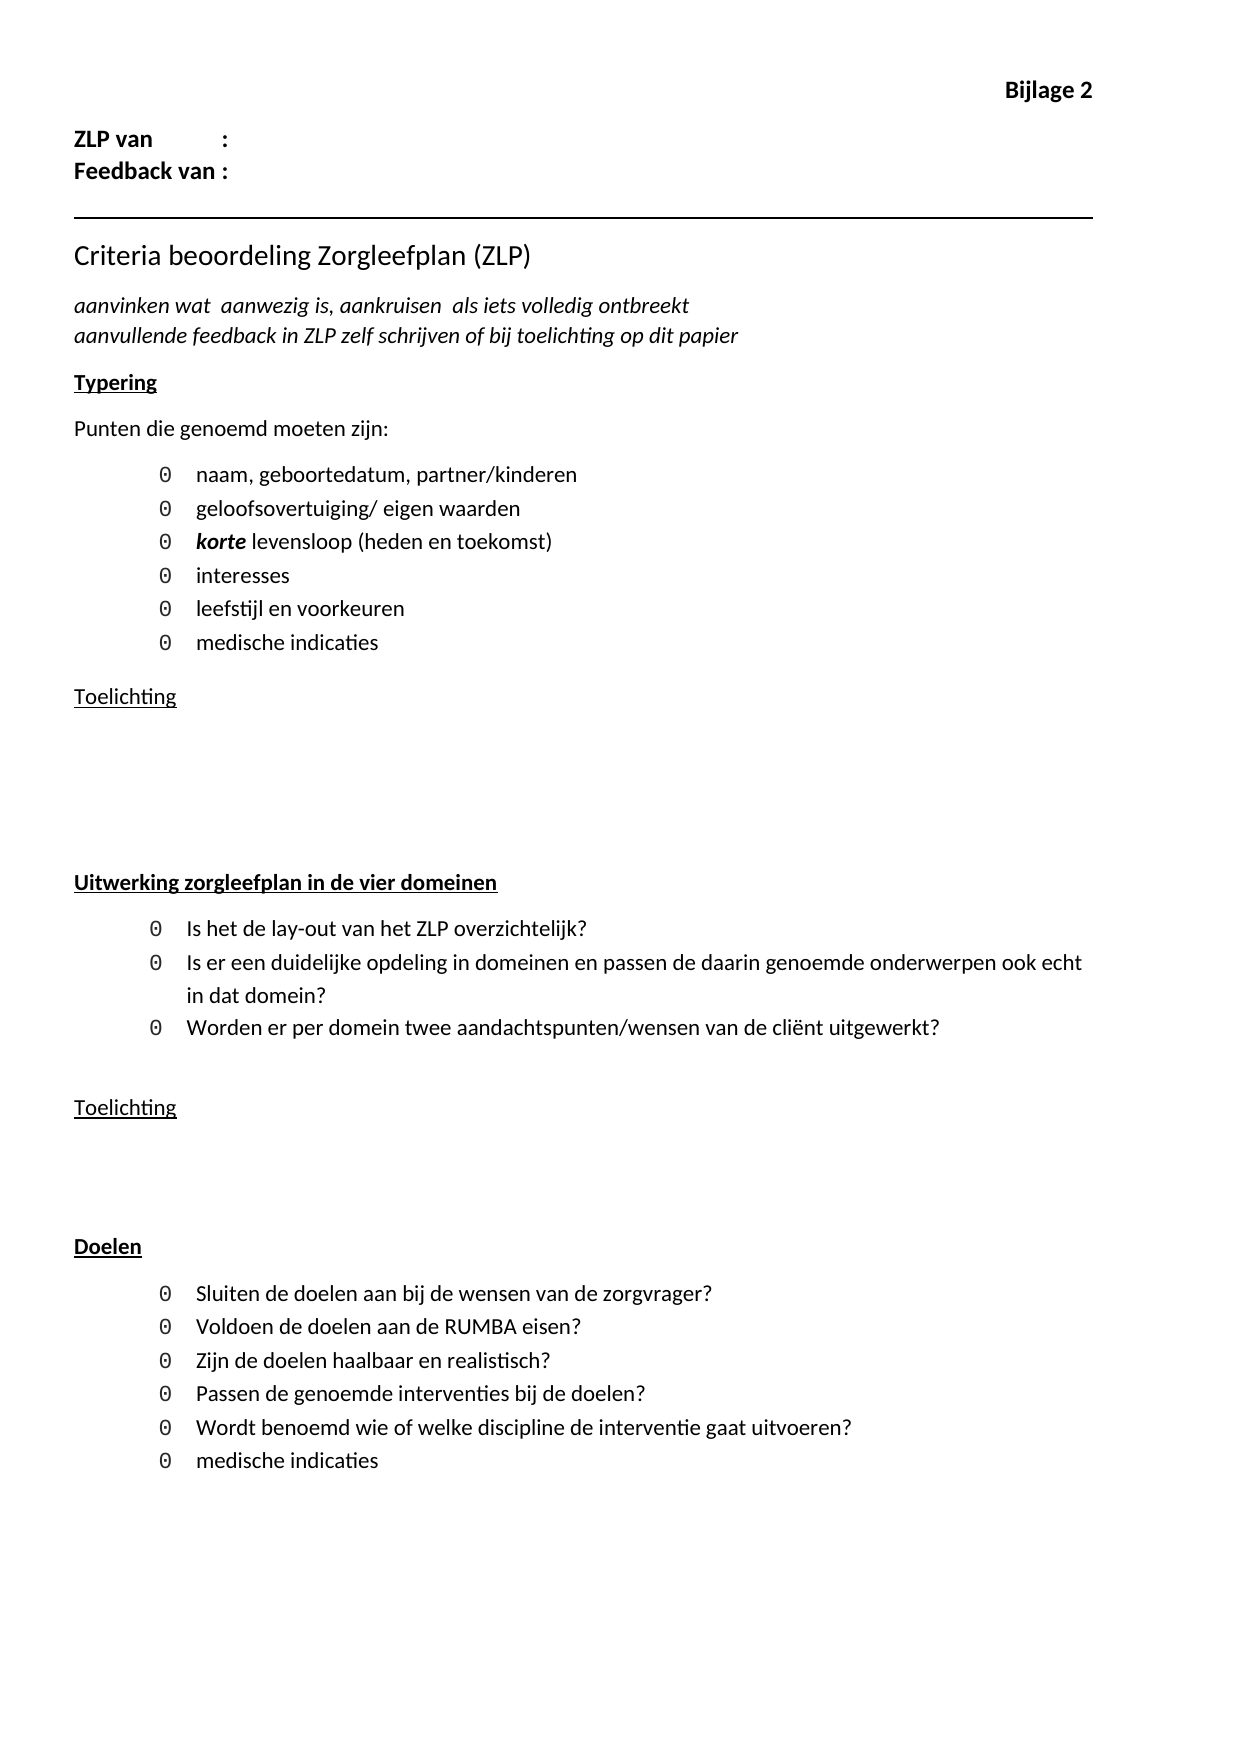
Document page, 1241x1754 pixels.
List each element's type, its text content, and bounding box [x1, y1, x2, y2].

text Criteria beoordeling Zorgleefplan (ZLP) [74, 237, 1093, 273]
list medische indicaties [158, 628, 1093, 657]
text Punten die genoemd moeten zijn: [74, 414, 1093, 442]
list Worden er per domein twee aandachtspunten/wensen van de cliënt uitgewerkt? [149, 1013, 1093, 1042]
list Is het de lay-out van het ZLP overzichtelijk? [149, 914, 1093, 943]
text aanvinken wat aanwezig is, aankruisen als iets volledig ontbreekt aanvullende feedback in ZLP zelf schrijven of bij toelichting op dit papier [74, 292, 1093, 349]
list Sluiten de doelen aan bij de wensen van de zorgvrager? [158, 1279, 1093, 1308]
list Wordt benoemd wie of welke discipline de interventie gaat uitvoeren? [158, 1413, 1093, 1442]
text ZLP van : Feedback van : [74, 123, 1093, 217]
list Voldoen de doelen aan de RUMBA eisen? [158, 1312, 1093, 1341]
list interesses [158, 561, 1093, 590]
list Doelen [74, 1232, 1093, 1260]
list korte levensloop (heden en toekomst) [158, 527, 1093, 557]
text Toelichting [74, 682, 1093, 711]
list Zijn de doelen haalbaar en realistisch? [158, 1346, 1093, 1375]
list Passen de genoemde interventies bij de doelen? [158, 1379, 1093, 1408]
list medische indicaties [158, 1446, 1093, 1476]
list leefstijl en voorkeuren [158, 594, 1093, 624]
text Bijlage 2 [74, 74, 1093, 104]
text Uitwerking zorgleefplan in de vier domeinen [74, 868, 1093, 896]
list Is er een duidelijke opdeling in domeinen en passen de daarin genoemde onderwerpen ook echt in dat domein? [149, 948, 1093, 1009]
text Typering [74, 368, 1093, 396]
list geloofsovertuiging/ eigen waarden [158, 494, 1093, 523]
list naam, geboortedatum, partner/kinderen [158, 460, 1093, 489]
list Toelichting [74, 1093, 1093, 1121]
